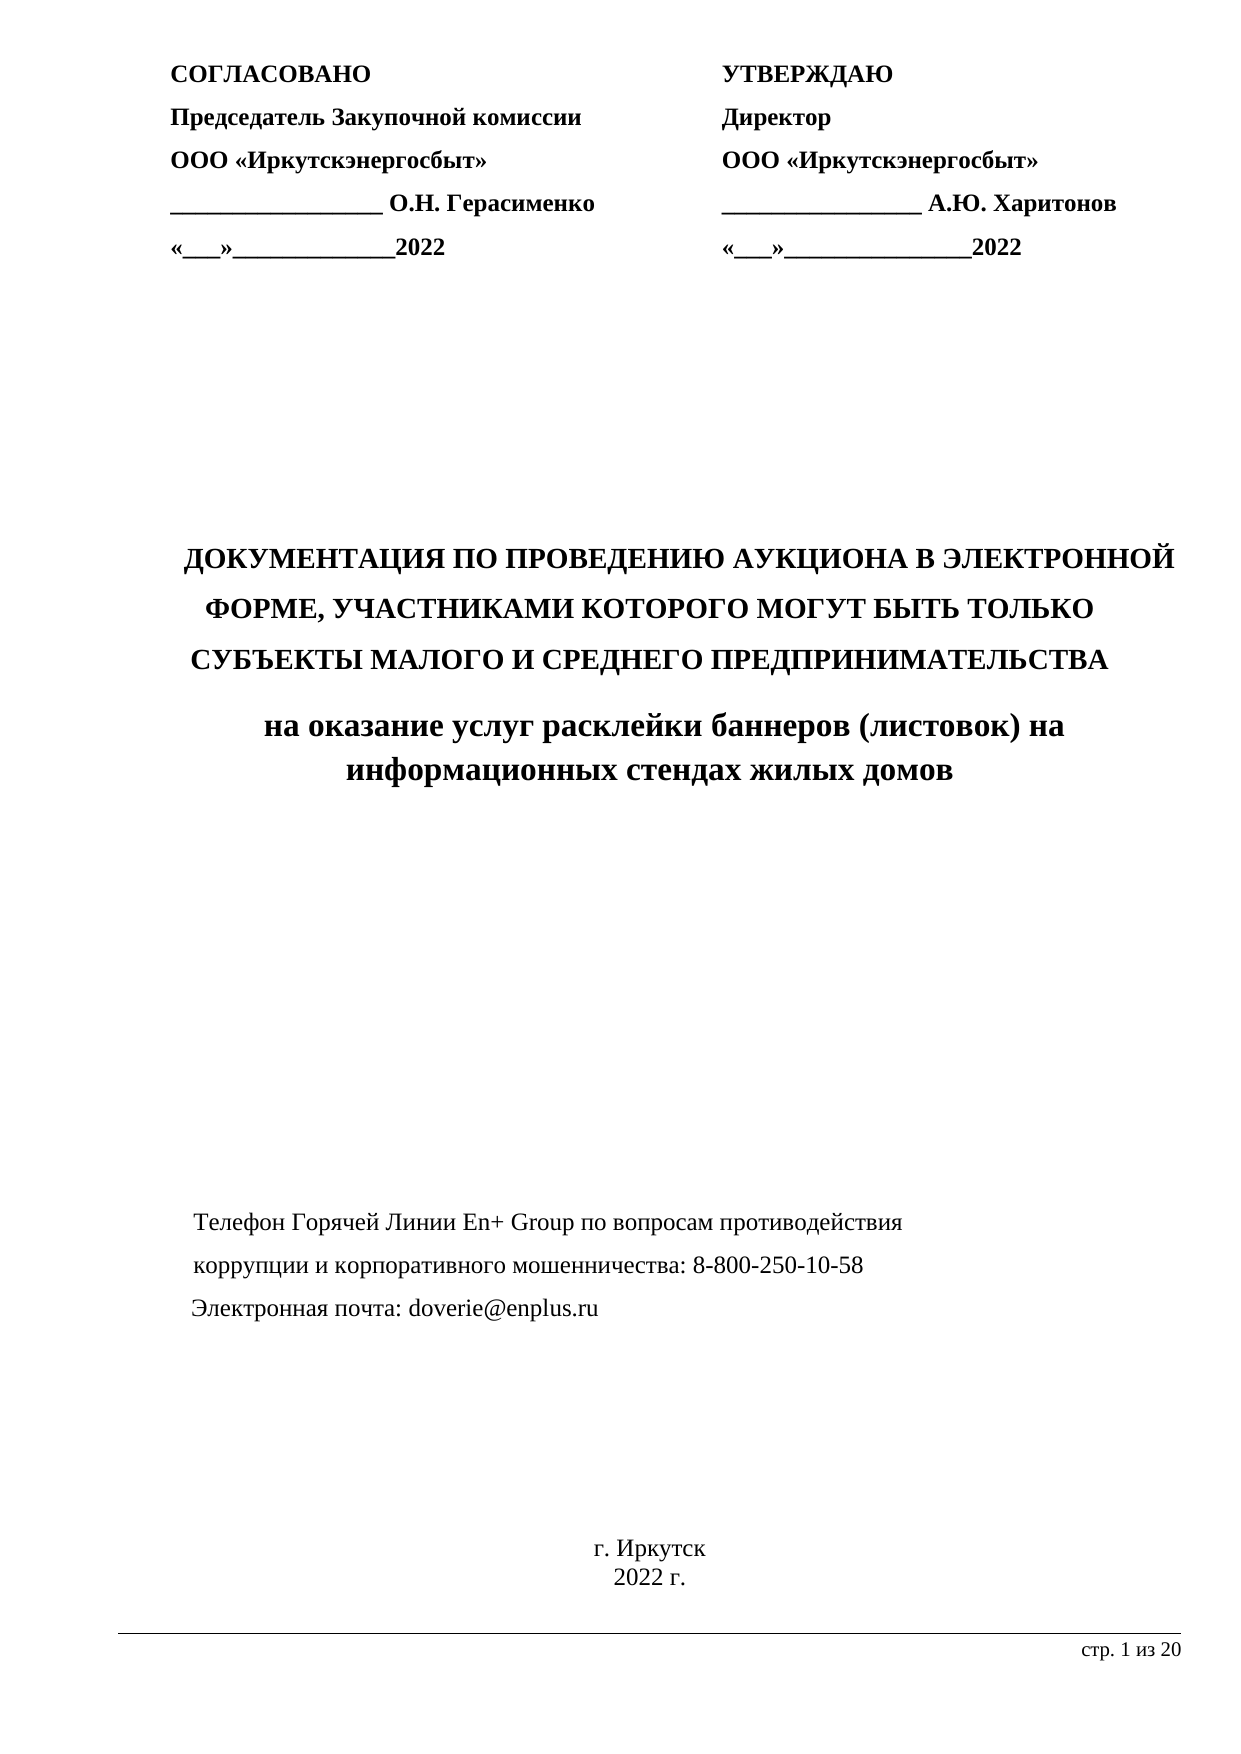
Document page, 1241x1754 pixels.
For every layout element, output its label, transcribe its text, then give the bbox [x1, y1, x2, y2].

text г. Иркутск [118, 1533, 1181, 1562]
text Электронная почта: doverie@enplus.ru [191, 1293, 1181, 1322]
text на оказание услуг расклейки баннеров (листовок) на информационных стендах жилых домов [118, 705, 1181, 787]
table_header УТВЕРЖДАЮ Директор ООО «Иркутскэнергосбыт» ________________ А.Ю. Харитонов «___»_______________2022 [663, 59, 1181, 277]
text коррупции и корпоративного мошенничества: 8-800-250-10-58 [118, 1250, 1181, 1279]
text Телефон Горячей Линии En+ Group по вопросам противодействия [118, 1207, 1181, 1236]
table_header СОГЛАСОВАНО Председатель Закупочной комиссии ООО «Иркутскэнергосбыт» _________________ О.Н. Герасименко «___»_____________2022 [159, 59, 663, 277]
text ДОКУМЕНТАЦИЯ ПО ПРОВЕДЕНИЮ АукционА в электронной форме, участниками которого могут быть только субъекты малого и среднего предпринимательства [118, 541, 1181, 676]
text 2022 г. [118, 1562, 1181, 1591]
